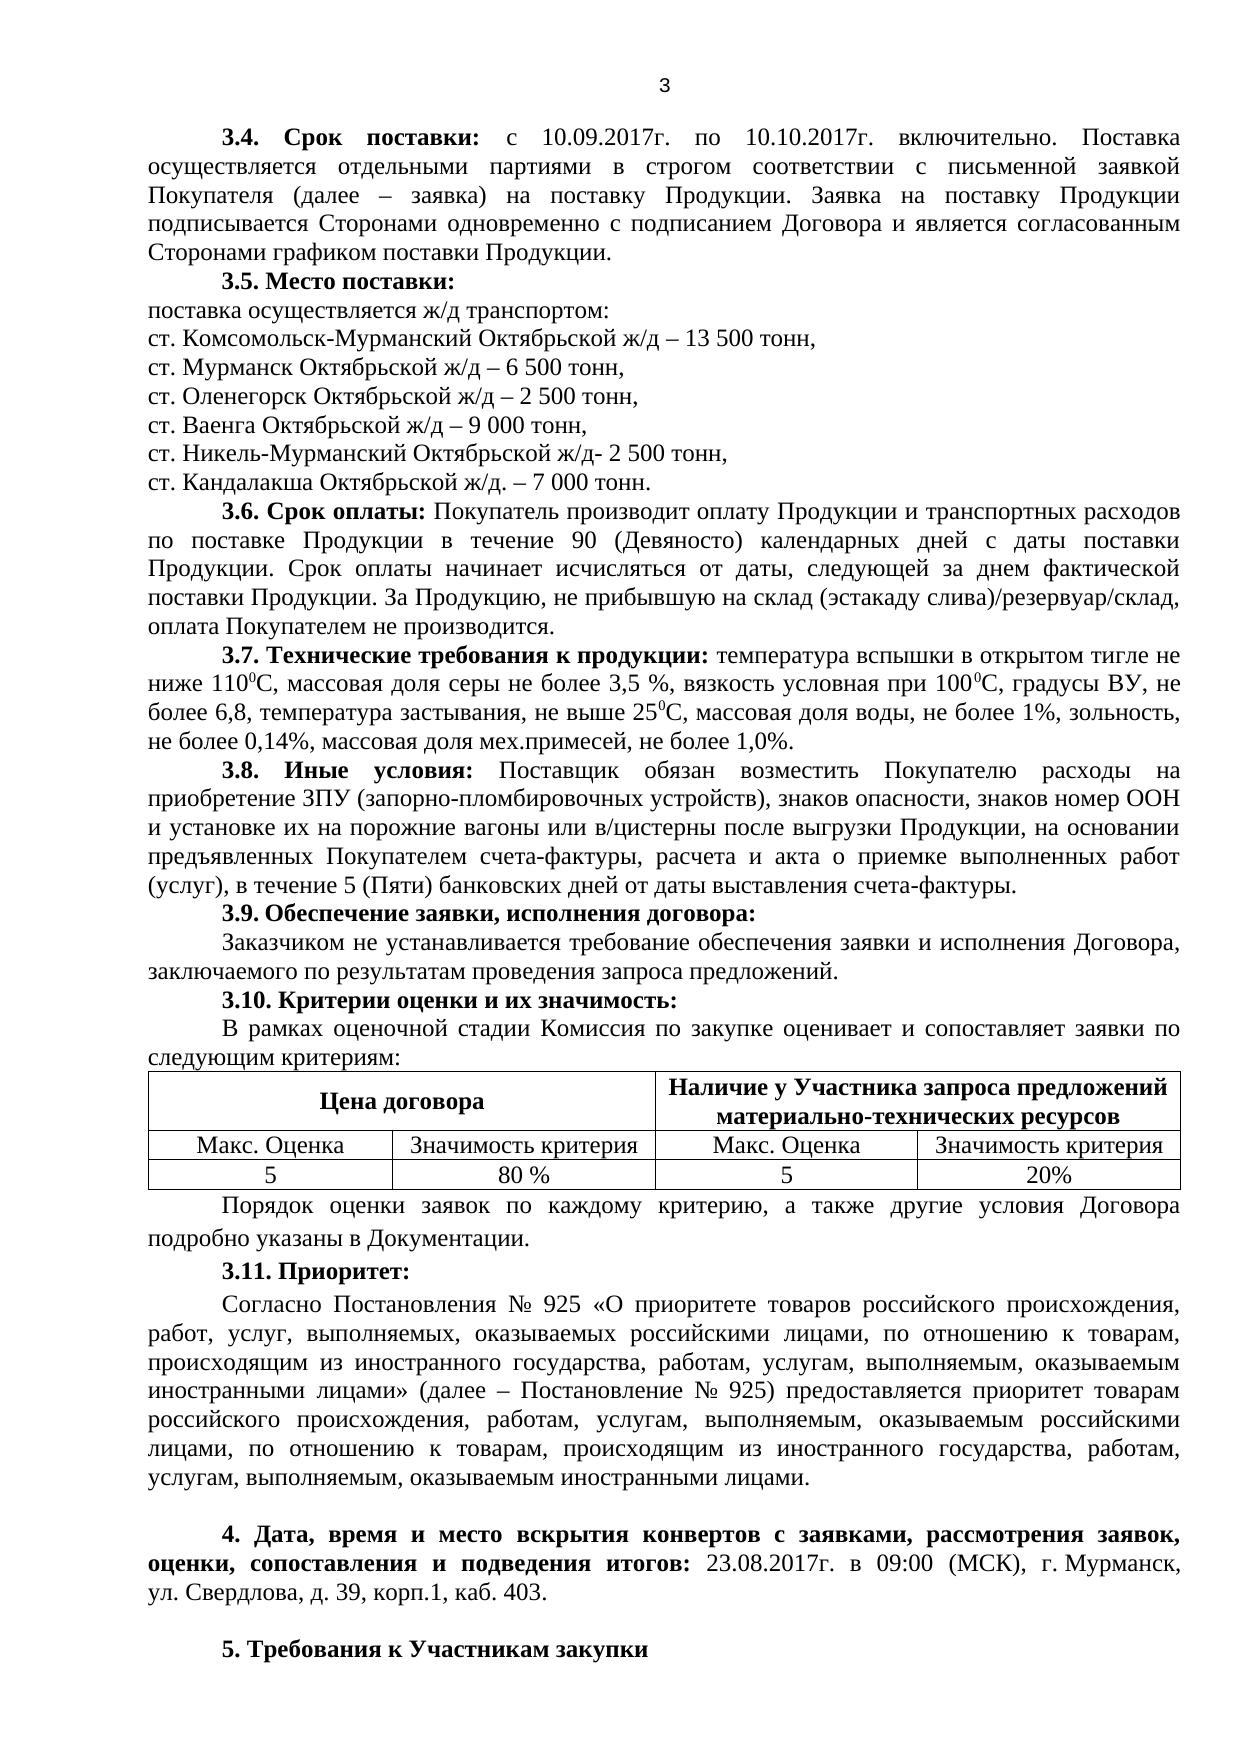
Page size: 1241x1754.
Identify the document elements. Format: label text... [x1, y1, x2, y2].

text ст. Мурманск Октябрьской ж/д – 6 500 тонн, [148, 352, 1181, 381]
text 5. Требования к Участникам закупки [148, 1634, 1181, 1663]
text 4. Дата, время и место вскрытия конвертов с заявками, рассмотрения заявок, оценки, сопоставления и подведения итогов: 23.08.2017г. в 09:00 (МСК), г. Мурманск, ул. Свердлова, д. 39, корп.1, каб. 403. [148, 1519, 1181, 1606]
text 3.11. Приоритет: [148, 1256, 1181, 1285]
text ст. Оленегорск Октябрьской ж/д – 2 500 тонн, [148, 381, 1181, 410]
table_cell 5 [656, 1160, 917, 1189]
text 3.7. Технические требования к продукции: температура вспышки в открытом тигле не ниже 1100С, массовая доля серы не более 3,5 %, вязкость условная при 1000С, градусы ВУ, не более 6,8, температура застывания, не выше 250С, массовая доля воды, не более 1%, зольность, не более 0,14%, массовая доля мех.примесей, не более 1,0%. [148, 640, 1181, 755]
text 3.10. Критерии оценки и их значимость: [148, 985, 1181, 1013]
text Согласно Постановления № 925 «О приоритете товаров российского происхождения, работ, услуг, выполняемых, оказываемых российскими лицами, по отношению к товарам, происходящим из иностранного государства, работам, услугам, выполняемым, оказываемым иностранными лицами» (далее – Постановление № 925) предоставляется приоритет товарам российского происхождения, работам, услугам, выполняемым, оказываемым российскими лицами, по отношению к товарам, происходящим из иностранного государства, работам, услугам, выполняемым, оказываемым иностранными лицами. [148, 1289, 1181, 1491]
text Заказчиком не устанавливается требование обеспечения заявки и исполнения Договора, заключаемого по результатам проведения запроса предложений. [148, 927, 1181, 985]
table_header Наличие у Участника запроса предложений материально-технических ресурсов [656, 1072, 1180, 1129]
text Порядок оценки заявок по каждому критерию, а также другие условия Договора подробно указаны в Документации. [148, 1190, 1181, 1252]
table_cell Макс. Оценка [656, 1131, 917, 1159]
table_cell Значимость критерия [918, 1131, 1180, 1159]
text ст. Кандалакша Октябрьской ж/д. – 7 000 тонн. [148, 467, 1181, 496]
text поставка осуществляется ж/д транспортом: [148, 295, 1181, 323]
table_header Цена договора [149, 1072, 655, 1129]
text 3.4. Срок поставки: с 10.09.2017г. по 10.10.2017г. включительно. Поставка осуществляется отдельными партиями в строгом соответствии с письменной заявкой Покупателя (далее – заявка) на поставку Продукции. Заявка на поставку Продукции подписывается Сторонами одновременно с подписанием Договора и является согласованным Сторонами графиком поставки Продукции. [148, 122, 1181, 266]
text ст. Никель-Мурманский Октябрьской ж/д- 2 500 тонн, [148, 438, 1181, 467]
text В рамках оценочной стадии Комиссия по закупке оценивает и сопоставляет заявки по следующим критериям: [148, 1013, 1181, 1071]
text 3.5. Место поставки: [148, 266, 1181, 295]
table_cell Макс. Оценка [149, 1131, 392, 1159]
text ст. Ваенга Октябрьской ж/д – 9 000 тонн, [148, 410, 1181, 438]
table_cell 80 % [393, 1160, 655, 1189]
table_cell 5 [149, 1160, 392, 1189]
text 3.9. Обеспечение заявки, исполнения договора: [148, 898, 1181, 927]
table_cell 20% [918, 1160, 1180, 1189]
text ст. Комсомольск-Мурманский Октябрьской ж/д – 13 500 тонн, [148, 323, 1181, 352]
text 3.8. Иные условия: Поставщик обязан возместить Покупателю расходы на приобретение ЗПУ (запорно-пломбировочных устройств), знаков опасности, знаков номер ООН и установке их на порожние вагоны или в/цистерны после выгрузки Продукции, на основании предъявленных Покупателем счета-фактуры, расчета и акта о приемке выполненных работ (услуг), в течение 5 (Пяти) банковских дней от даты выставления счета-фактуры. [148, 755, 1181, 898]
text 3.6. Срок оплаты: Покупатель производит оплату Продукции и транспортных расходов по поставке Продукции в течение 90 (Девяносто) календарных дней с даты поставки Продукции. Срок оплаты начинает исчисляться от даты, следующей за днем фактической поставки Продукции. За Продукцию, не прибывшую на склад (эстакаду слива)/резервуар/склад, оплата Покупателем не производится. [148, 496, 1181, 640]
table_cell Значимость критерия [393, 1131, 655, 1159]
